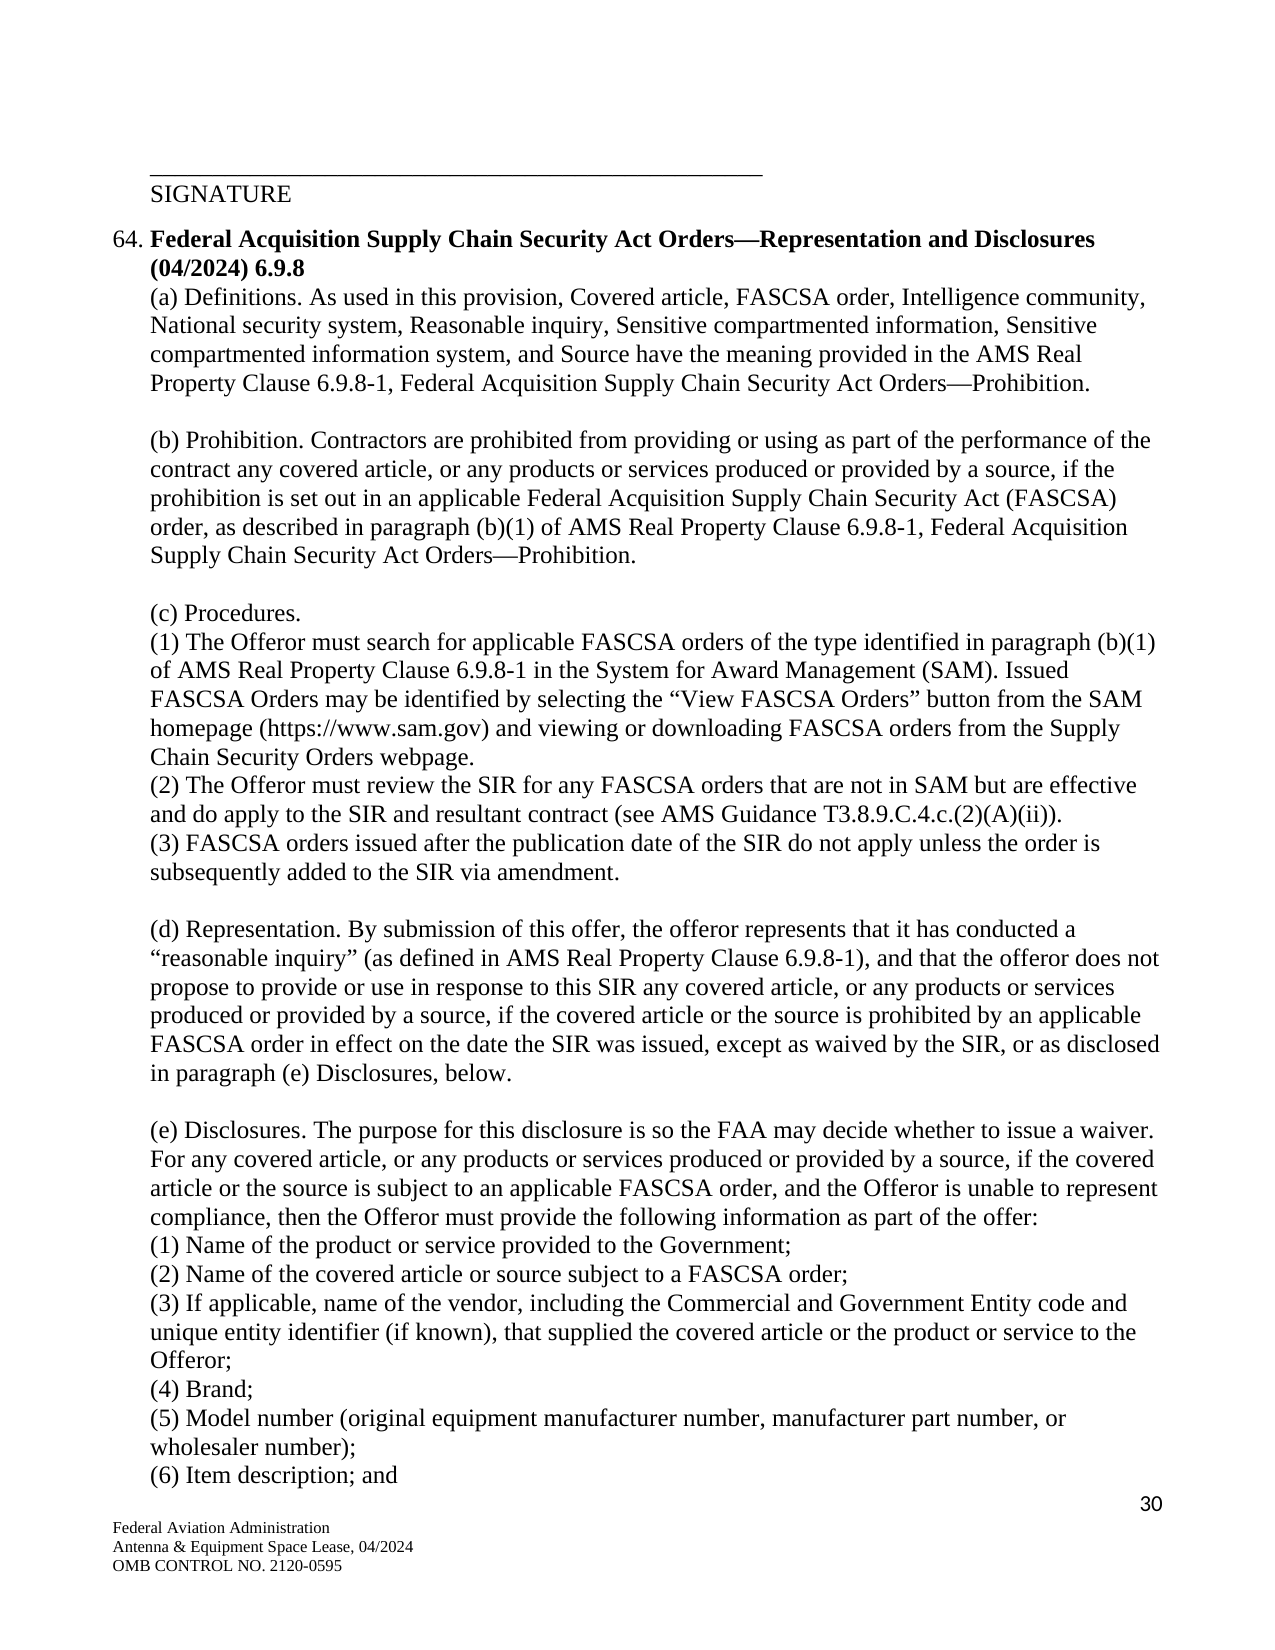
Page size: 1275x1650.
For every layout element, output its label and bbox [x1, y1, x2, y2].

list [112, 224, 1162, 1489]
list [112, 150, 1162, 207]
